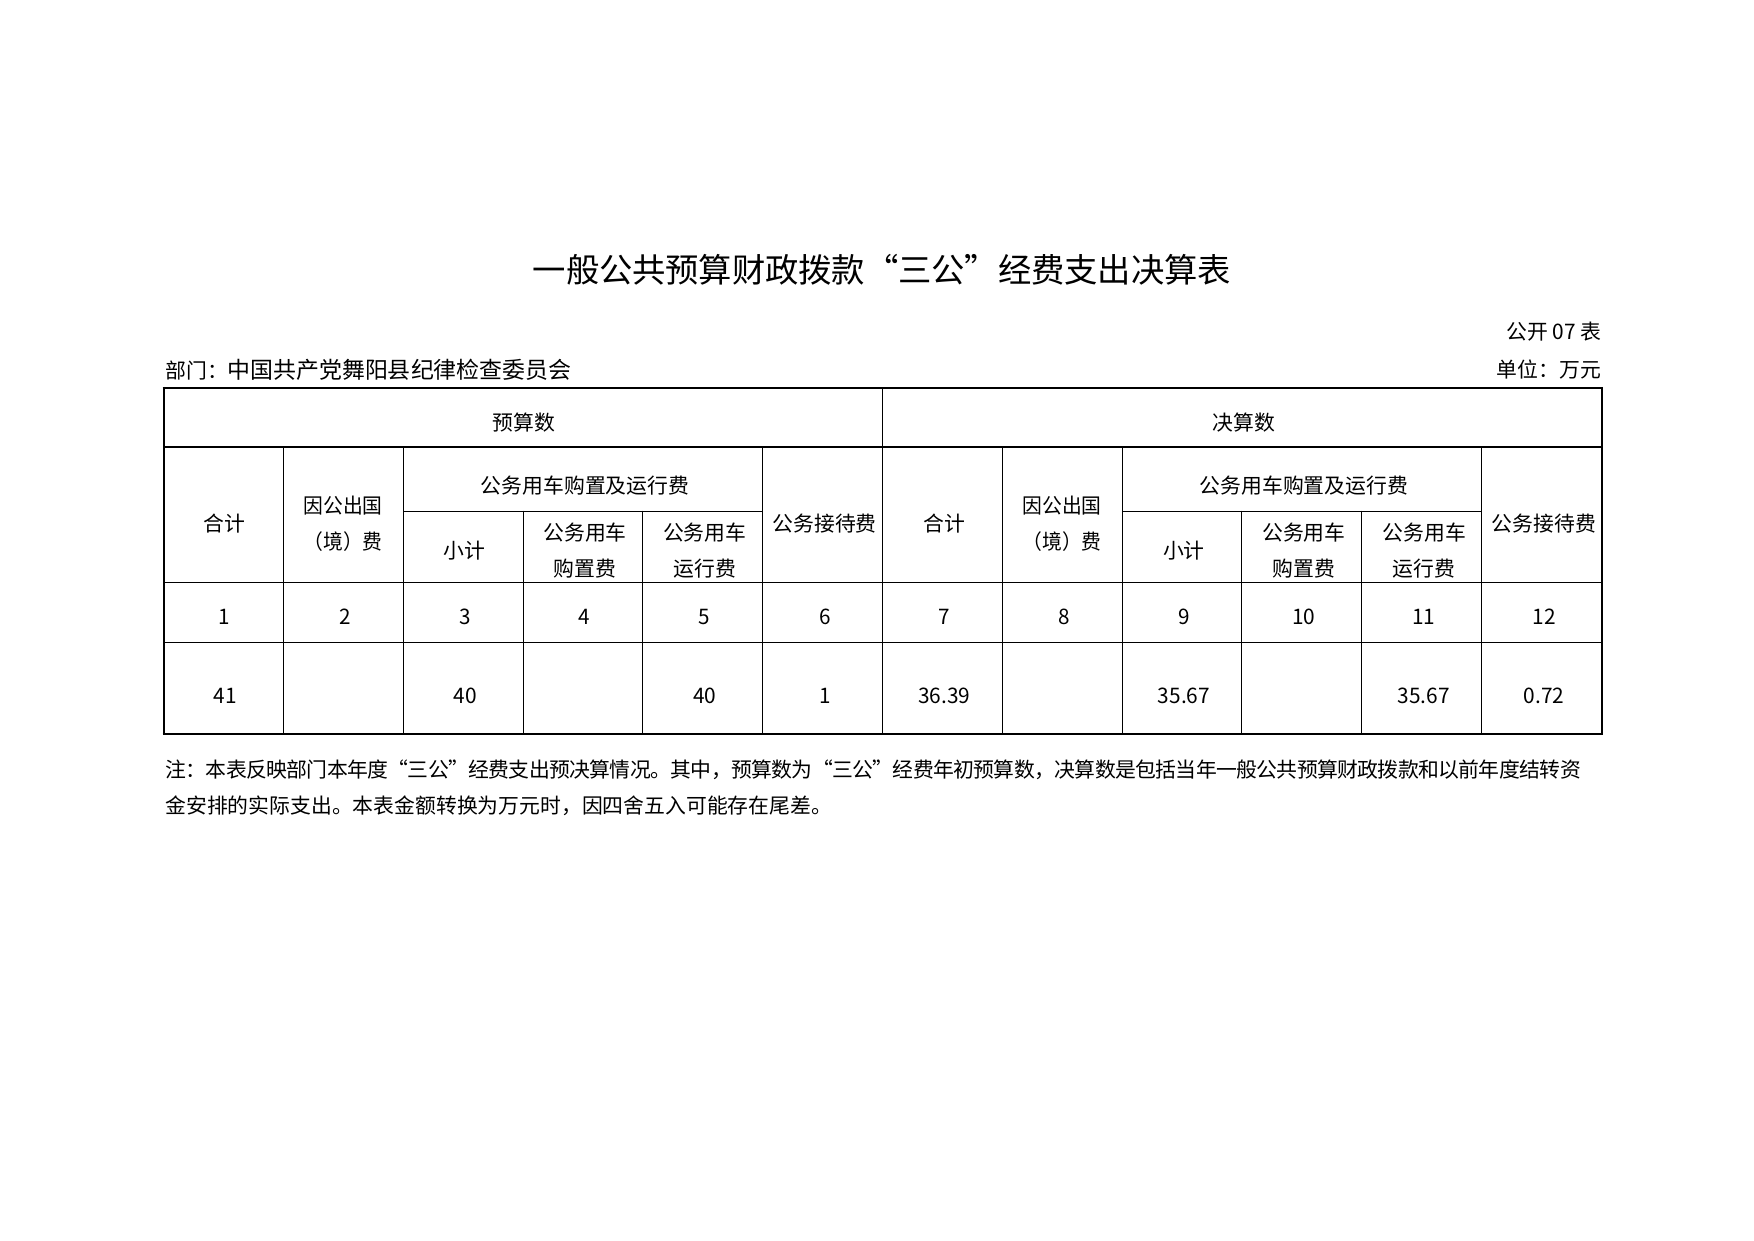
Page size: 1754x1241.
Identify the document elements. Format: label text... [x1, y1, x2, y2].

table_cell 35.67 [1362, 643, 1481, 732]
table_cell 6 [763, 583, 882, 642]
table_cell 小计 [1123, 512, 1241, 582]
table_cell 41 [165, 643, 283, 732]
table_cell 公务用车 运行费 [1362, 512, 1481, 582]
table_cell 公务接待费 [763, 448, 882, 582]
text 注：本表反映部门本年度“三公”经费支出预决算情况。其中，预算数为“三公”经费年初预算数，决算数是包括当年一般公共预算财政拨款和以前年度结转资金安排的实际支出。本表金额转换为万元时，因四舍五入可能存在尾差。 [165, 753, 1600, 820]
table_cell 8 [1003, 583, 1122, 642]
table_cell 4 [524, 583, 642, 642]
table_cell 公务用车购置及运行费 [1123, 448, 1481, 511]
table_cell 公务用车 运行费 [643, 512, 762, 582]
text 部门：中国共产党舞阳县纪律检查委员会 单位：万元 [165, 352, 1635, 385]
table_cell [524, 643, 642, 732]
table_cell 因公出国 （境）费 [284, 448, 403, 582]
table_cell 公务接待费 [1482, 448, 1601, 582]
table_cell 合计 [165, 448, 283, 582]
table_cell 10 [1242, 583, 1361, 642]
table_cell [1003, 643, 1122, 732]
table_cell 公务用车 购置费 [524, 512, 642, 582]
table_cell 3 [404, 583, 523, 642]
table_cell 11 [1362, 583, 1481, 642]
table_header 预算数 [165, 389, 882, 446]
table_cell 因公出国 （境）费 [1003, 448, 1122, 582]
table_cell 2 [284, 583, 403, 642]
table_cell [1242, 643, 1361, 732]
table_cell 公务用车购置及运行费 [404, 448, 762, 511]
table_cell 40 [643, 643, 762, 732]
table_cell 1 [165, 583, 283, 642]
text 一般公共预算财政拨款“三公”经费支出决算表 [533, 243, 1232, 292]
table_cell 9 [1123, 583, 1241, 642]
table_cell 1 [763, 643, 882, 732]
table_cell [284, 643, 403, 732]
table_cell 公务用车 购置费 [1242, 512, 1361, 582]
table_cell 35.67 [1123, 643, 1241, 732]
table_cell 7 [883, 583, 1002, 642]
table_cell 合计 [883, 448, 1002, 582]
table_header 决算数 [883, 389, 1601, 446]
table_cell 12 [1482, 583, 1601, 642]
text 公开 07 表 [1236, 315, 1601, 346]
table_cell 0.72 [1482, 643, 1601, 732]
table_cell 40 [404, 643, 523, 732]
table_cell 36.39 [883, 643, 1002, 732]
table_cell 5 [643, 583, 762, 642]
table_cell 小计 [404, 512, 523, 582]
